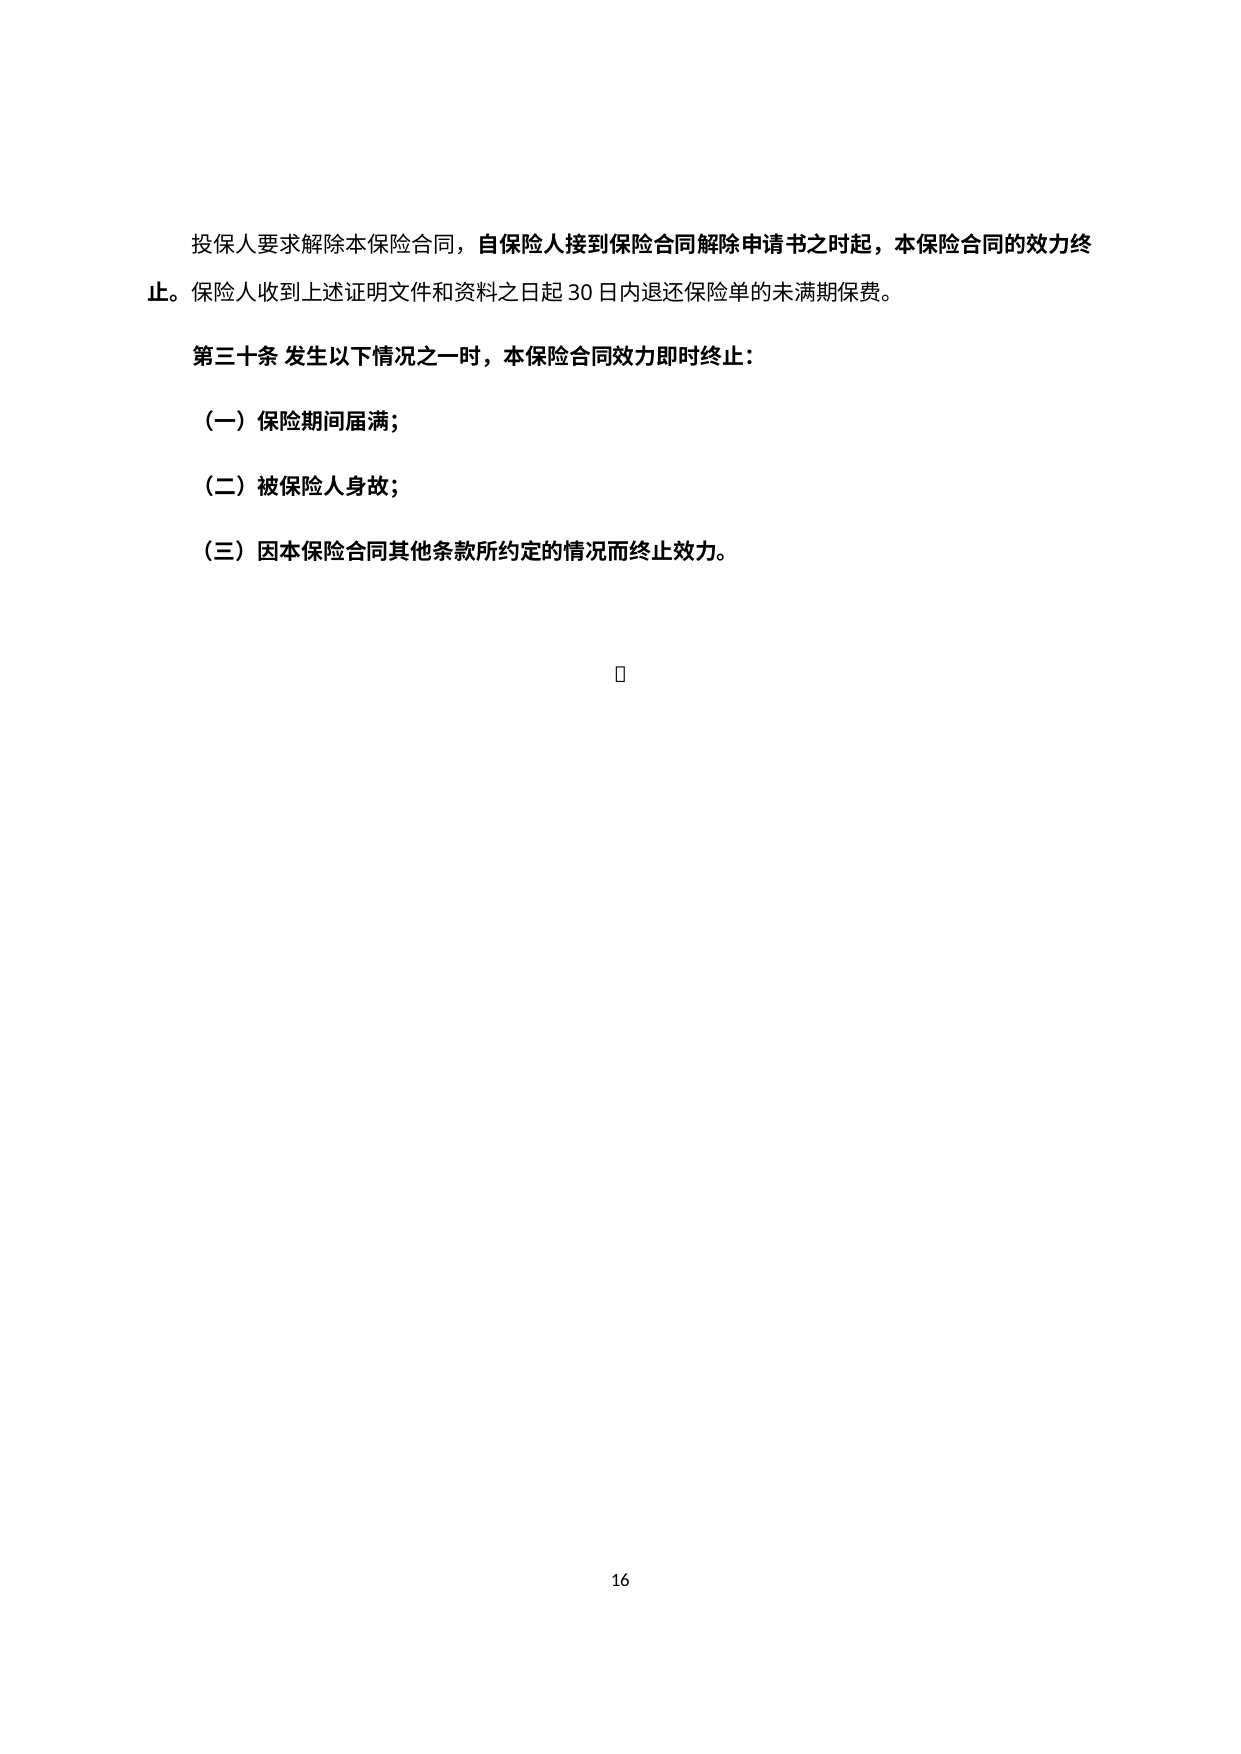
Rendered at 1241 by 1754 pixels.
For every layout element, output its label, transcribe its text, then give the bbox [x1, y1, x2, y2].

text （三）因本保险合同其他条款所约定的情况而终止效力。 [148, 534, 1093, 565]
text （一）保险期间届满； [148, 404, 1093, 436]
text  [148, 659, 1093, 689]
text 第三十条 发生以下情况之一时，本保险合同效力即时终止： [148, 339, 1093, 371]
text （二）被保险人身故； [148, 469, 1093, 501]
text 投保人要求解除本保险合同，自保险人接到保险合同解除申请书之时起，本保险合同的效力终止。保险人收到上述证明文件和资料之日起30日内退还保险单的未满期保费。 [148, 227, 1093, 306]
